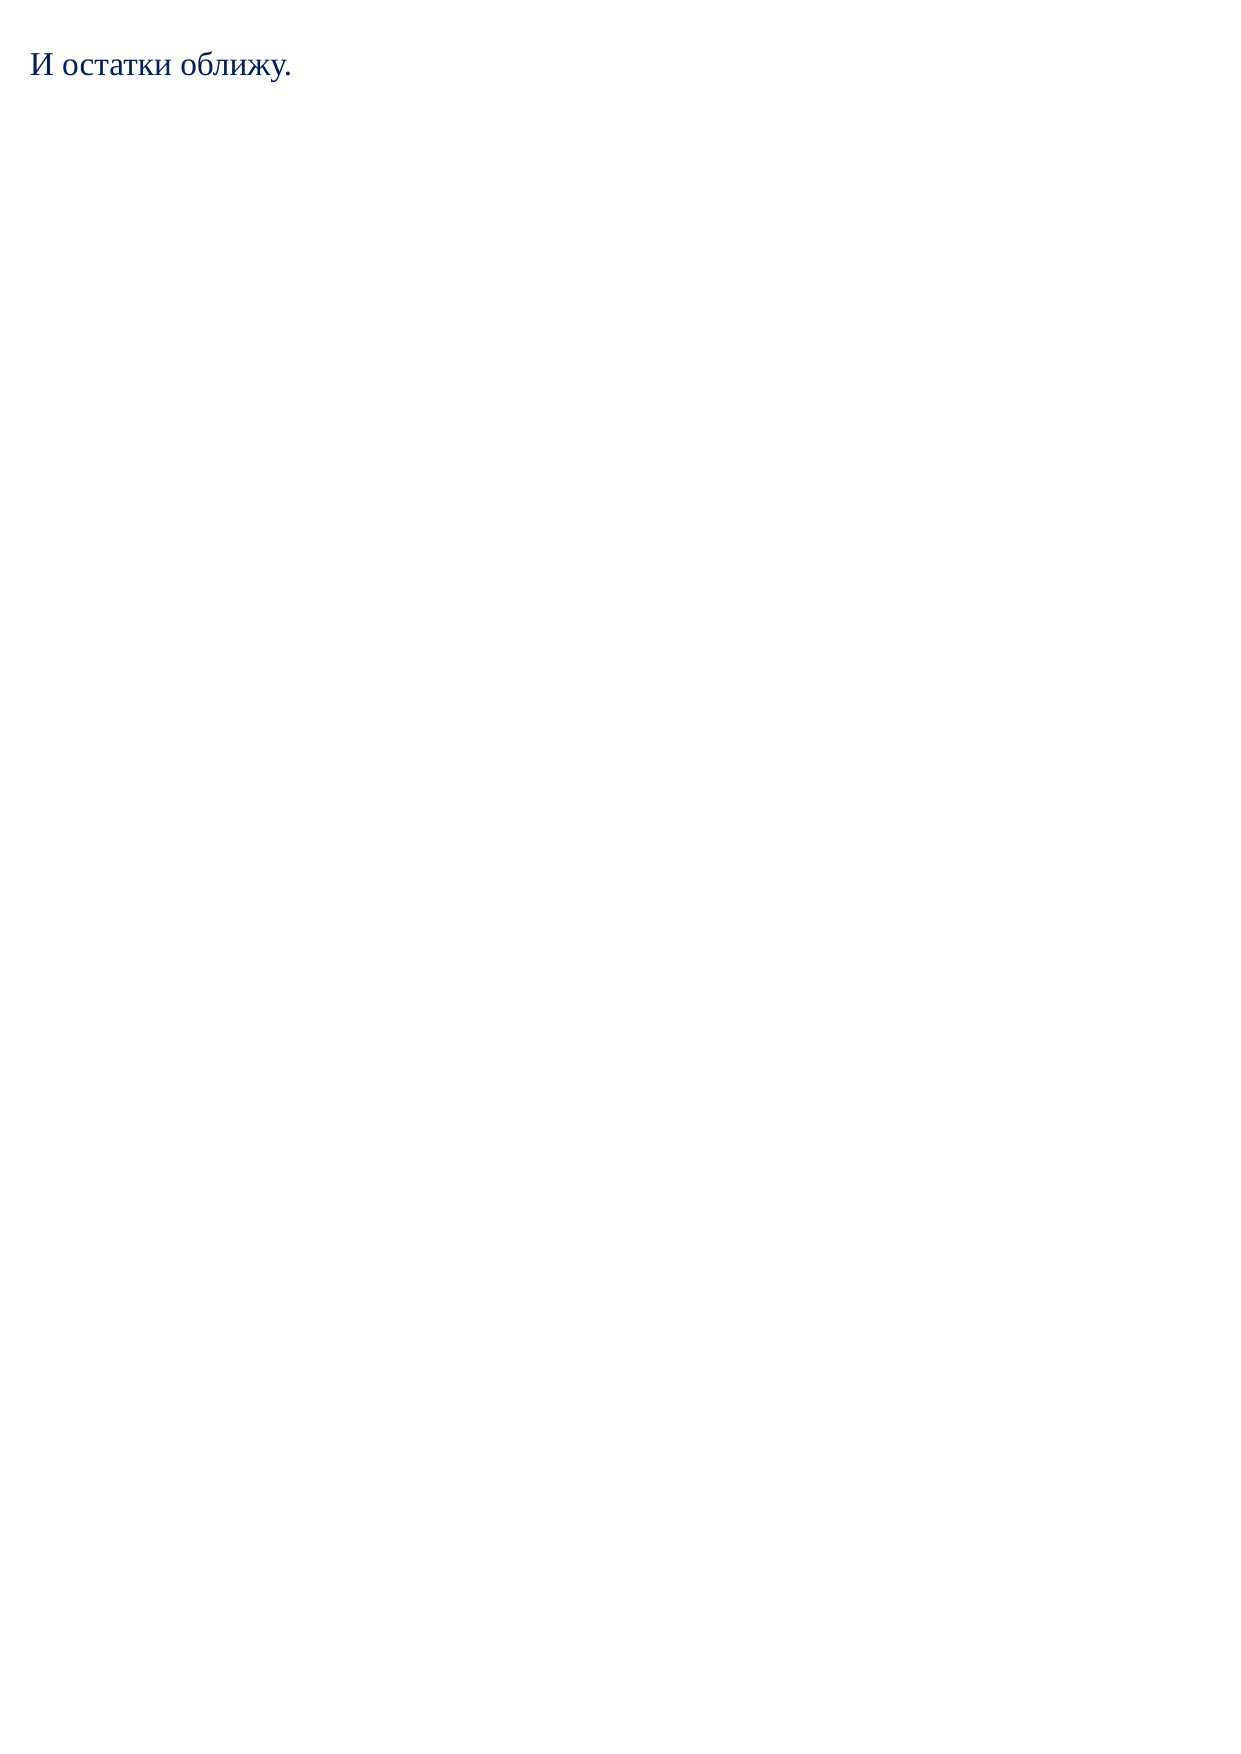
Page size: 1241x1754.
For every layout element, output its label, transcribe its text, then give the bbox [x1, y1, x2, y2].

text И остатки оближу. [29, 44, 554, 83]
